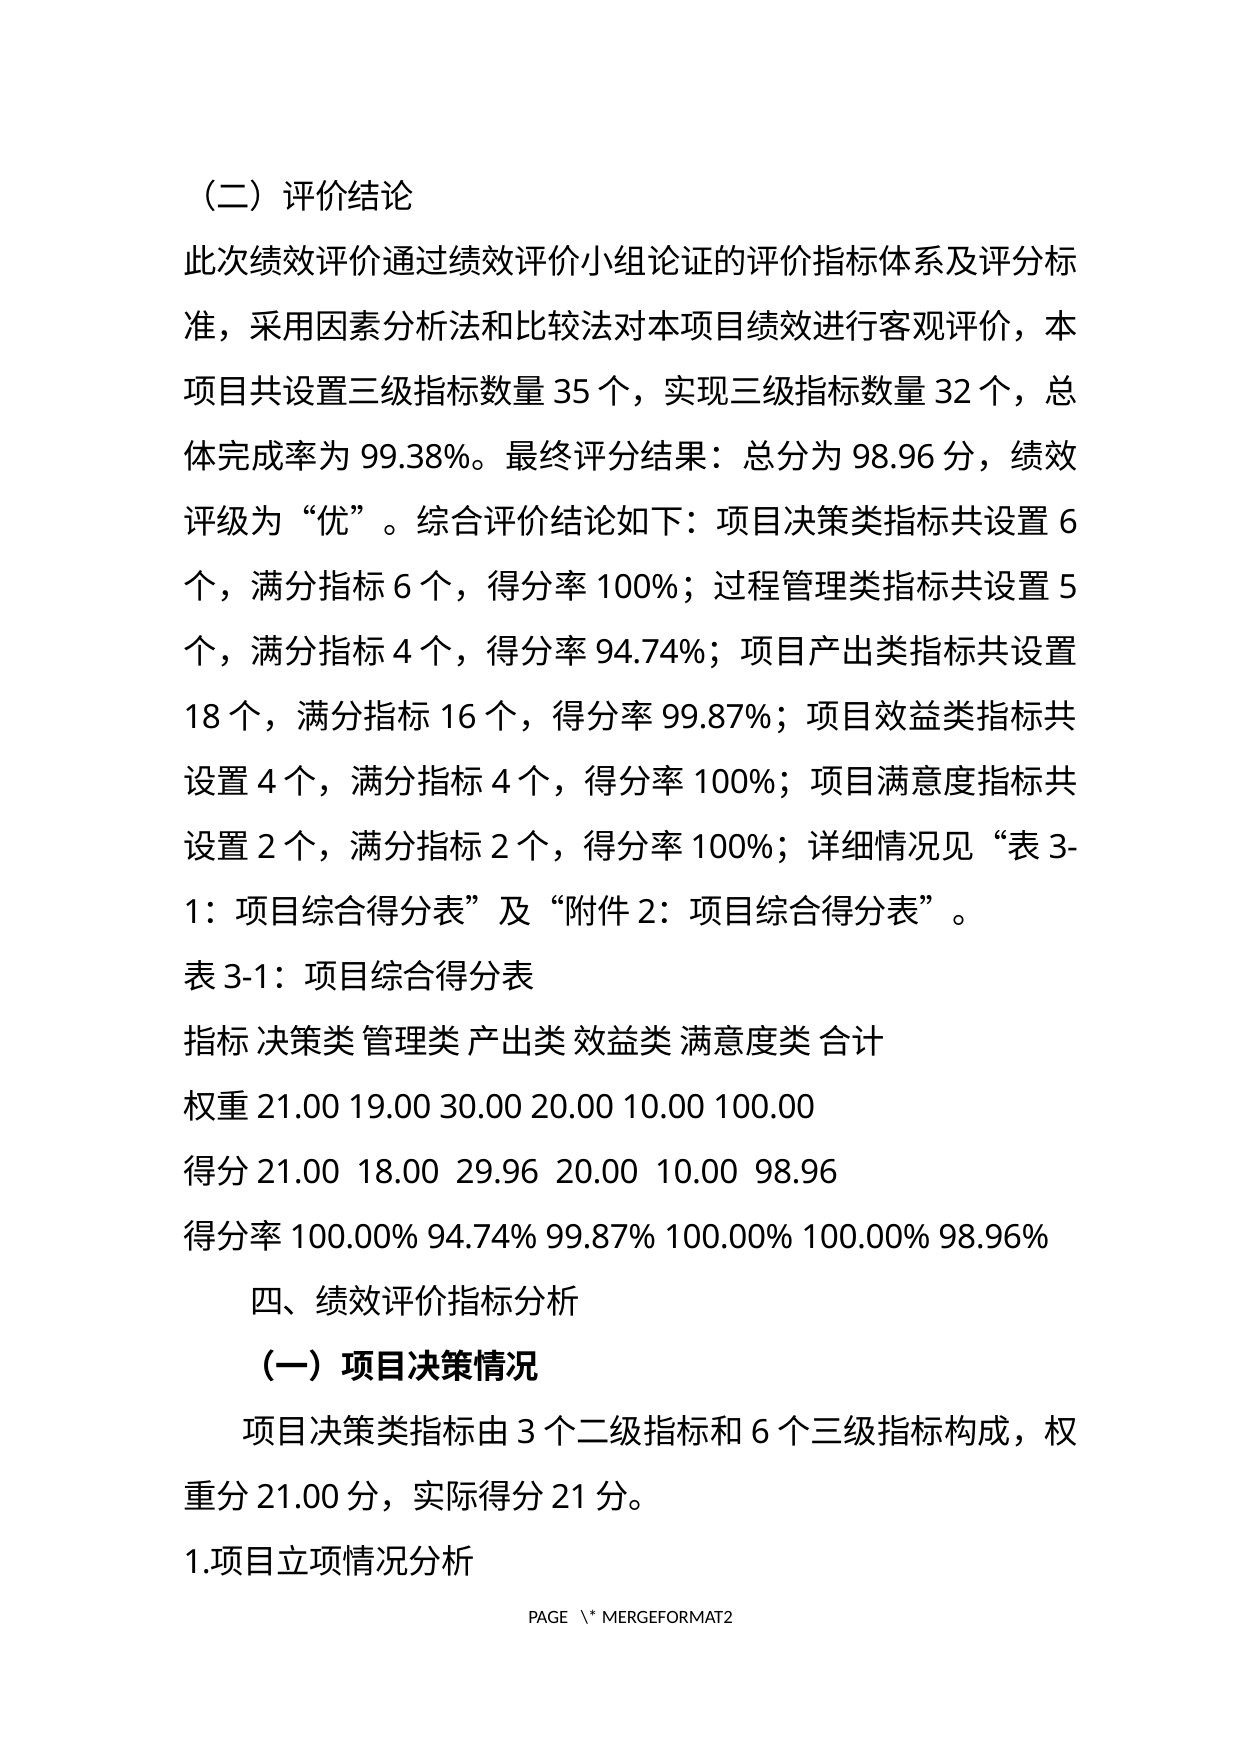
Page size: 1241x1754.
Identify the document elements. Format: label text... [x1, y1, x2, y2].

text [183, 162, 1078, 1267]
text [183, 1397, 1078, 1592]
text （一）项目决策情况 [183, 1332, 1078, 1397]
text 四、绩效评价指标分析 [183, 1267, 1078, 1332]
